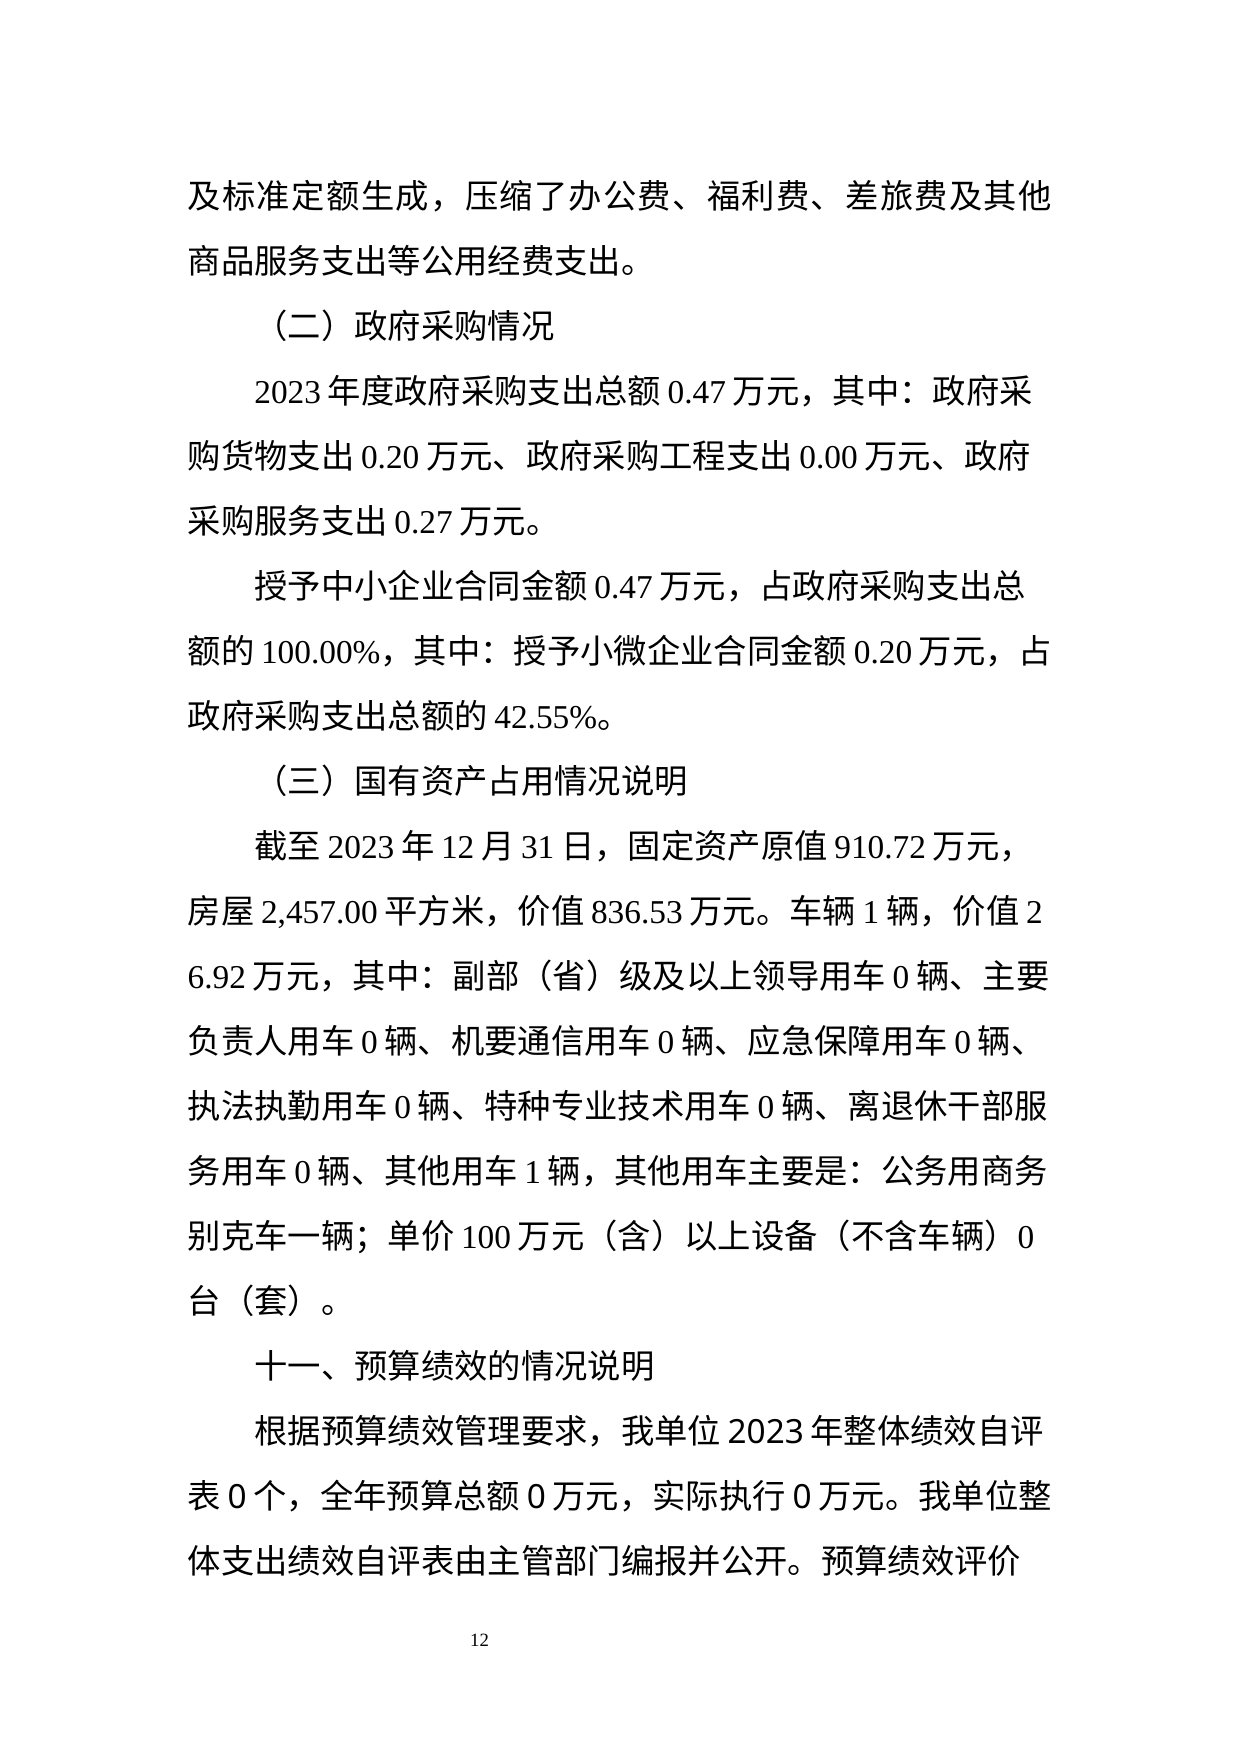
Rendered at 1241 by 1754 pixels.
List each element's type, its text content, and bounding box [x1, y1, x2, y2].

text 十一、预算绩效的情况说明 [187, 1332, 1053, 1397]
text 截至2023年12月31日，固定资产原值910.72万元，房屋2,457.00平方米，价值836.53万元。车辆1辆，价值26.92万元，其中：副部（省）级及以上领导用车0辆、主要负责人用车0辆、机要通信用车0辆、应急保障用车0辆、执法执勤用车0辆、特种专业技术用车0辆、离退休干部服务用车0辆、其他用车1辆，其他用车主要是：公务用商务别克车一辆；单价100万元（含）以上设备（不含车辆）0台（套）。 [187, 812, 1053, 1332]
text （二）政府采购情况 [187, 292, 1053, 357]
text 授予中小企业合同金额0.47万元，占政府采购支出总额的100.00%，其中：授予小微企业合同金额0.20万元，占政府采购支出总额的42.55%。 [187, 552, 1053, 747]
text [187, 1397, 1053, 1592]
text （三）国有资产占用情况说明 [187, 747, 1053, 812]
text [187, 162, 1053, 292]
text 2023年度政府采购支出总额0.47万元，其中：政府采购货物支出0.20万元、政府采购工程支出0.00万元、政府采购服务支出0.27万元。 [187, 357, 1053, 552]
